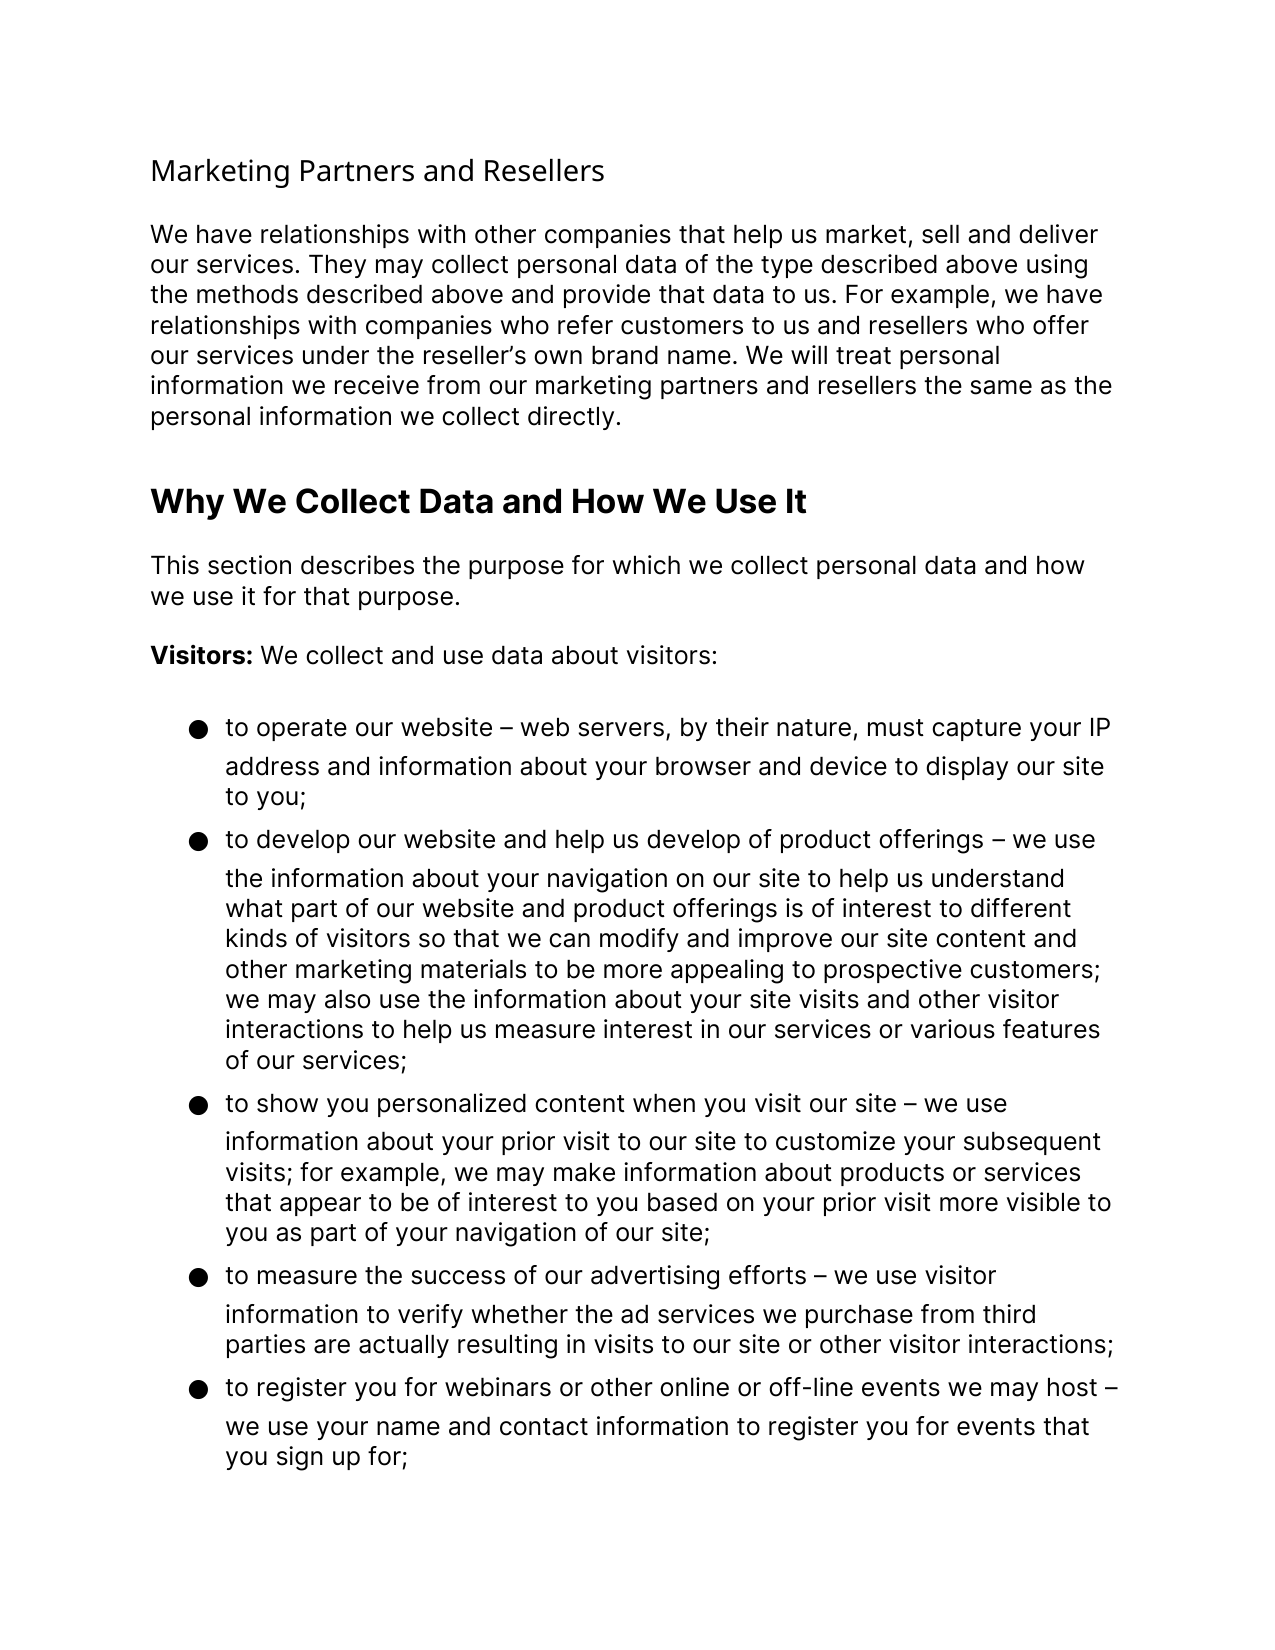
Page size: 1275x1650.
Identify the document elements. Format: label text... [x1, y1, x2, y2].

list to measure the success of our advertising efforts – we use visitor information to verify whether the ad services we purchase from third parties are actually resulting in visits to our site or other visitor interactions; [187, 1248, 1125, 1359]
list to show you personalized content when you visit our site – we use information about your prior visit to our site to customize your subsequent visits; for example, we may make information about products or services that appear to be of interest to you based on your prior visit more visible to you as part of your navigation of our site; [187, 1075, 1125, 1248]
text We have relationships with other companies that help us market, sell and deliver our services. They may collect personal data of the type described above using the methods described above and provide that data to us. For example, we have relationships with companies who refer customers to us and resellers who offer our services under the reseller’s own brand name. We will treat personal information we receive from our marketing partners and resellers the same as the personal information we collect directly. [150, 219, 1125, 431]
list to develop our website and help us develop of product offerings – we use the information about your navigation on our site to help us understand what part of our website and product offerings is of interest to different kinds of visitors so that we can modify and improve our site content and other marketing materials to be more appealing to prospective customers; we may also use the information about your site visits and other visitor interactions to help us measure interest in our services or various features of our services; [187, 812, 1125, 1075]
text Visitors: We collect and use data about visitors: [150, 640, 1125, 671]
subtitle Why We Collect Data and How We Use It [150, 481, 1125, 521]
list to register you for webinars or other online or off-line events we may host – we use your name and contact information to register you for events that you sign up for; [187, 1359, 1125, 1471]
subtitle Marketing Partners and Resellers [150, 150, 1125, 190]
text This section describes the purpose for which we collect personal data and how we use it for that purpose. [150, 551, 1125, 611]
list to operate our website – web servers, by their nature, must capture your IP address and information about your browser and device to display our site to you; [187, 700, 1125, 812]
